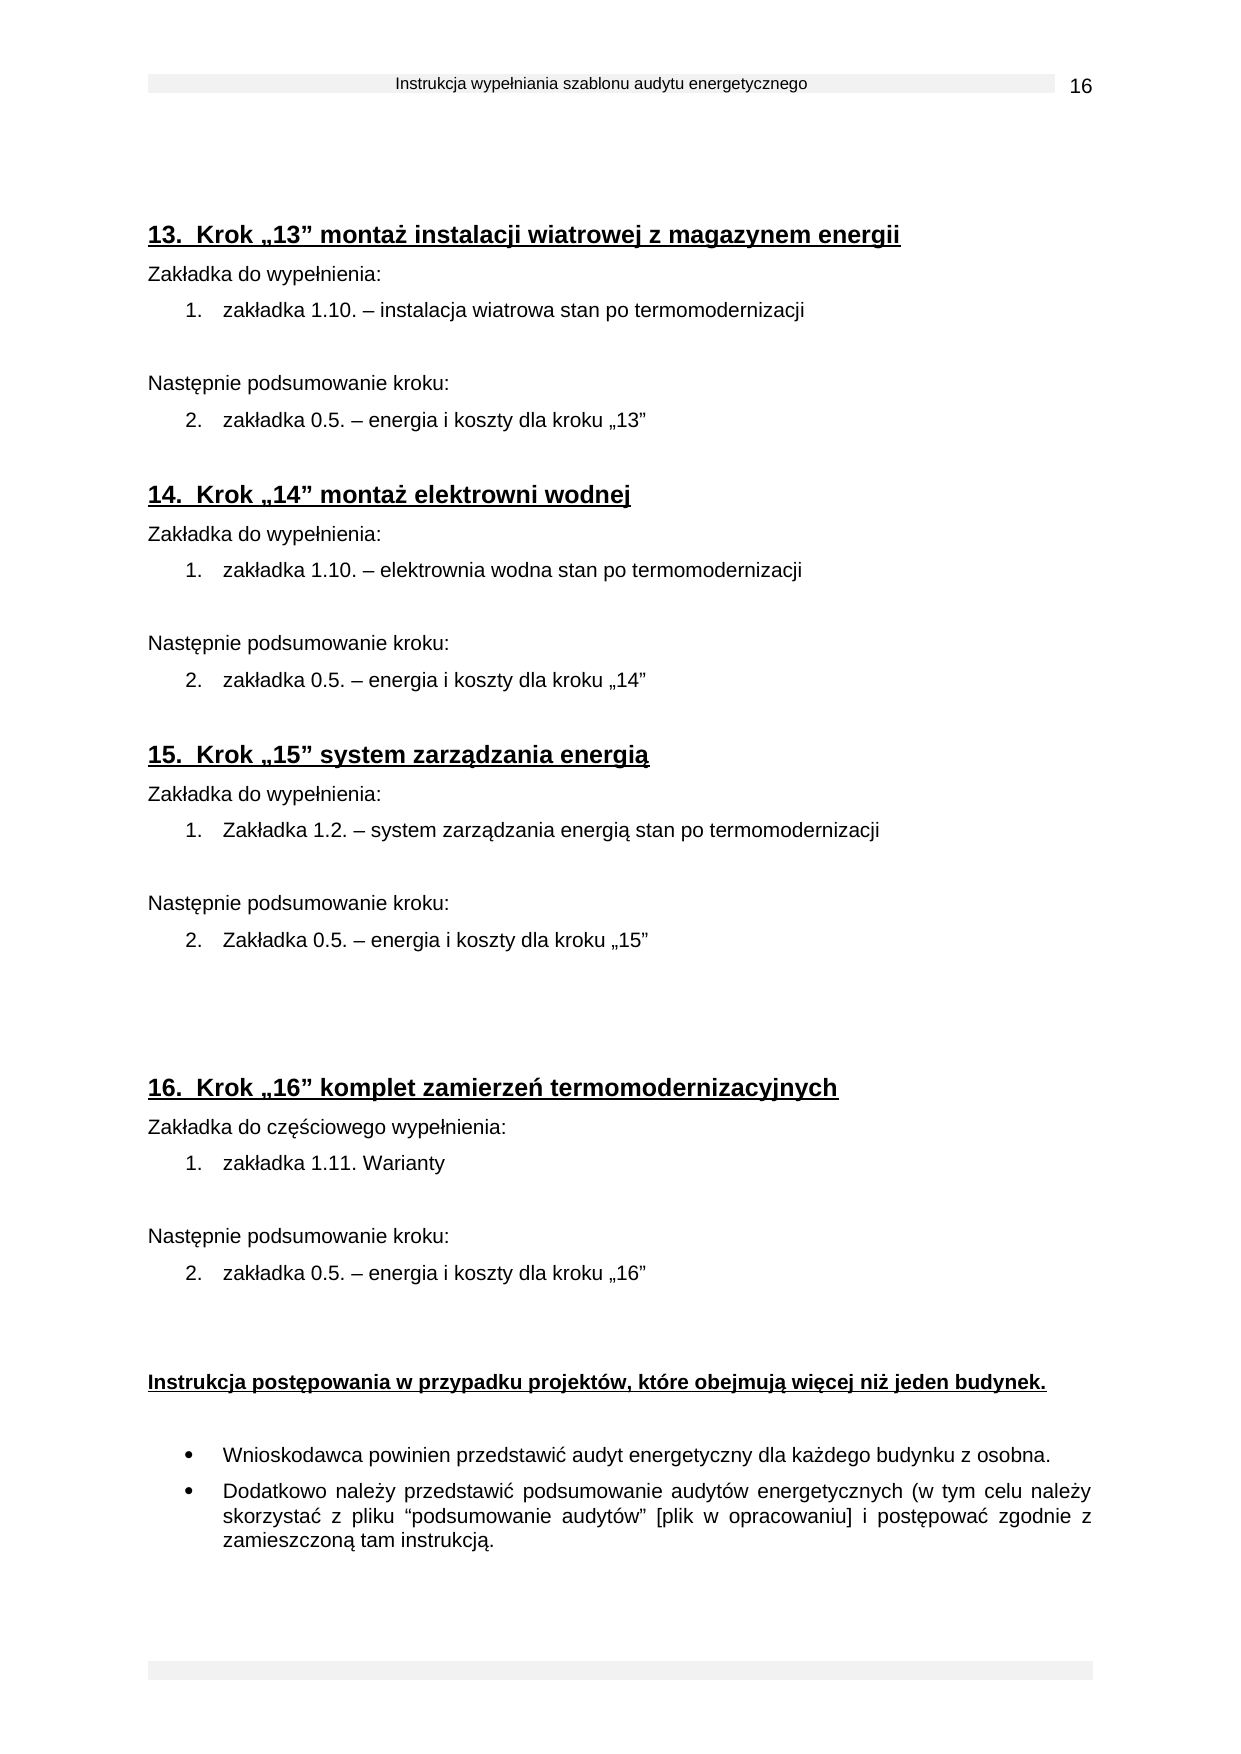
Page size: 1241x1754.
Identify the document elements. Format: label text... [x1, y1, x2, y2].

text Następnie podsumowanie kroku: [148, 891, 1093, 915]
text Zakładka do wypełnienia: [148, 782, 1093, 806]
list zakładka 1.10. – instalacja wiatrowa stan po termomodernizacji [185, 298, 1093, 322]
list Zakładka 1.2. – system zarządzania energią stan po termomodernizacji [185, 818, 1093, 842]
list Dodatkowo należy przedstawić podsumowanie audytów energetycznych (w tym celu należy skorzystać z pliku “podsumowanie audytów” [plik w opracowaniu] i postępować zgodnie z zamieszczoną tam instrukcją. [185, 1479, 1093, 1551]
text Następnie podsumowanie kroku: [148, 371, 1093, 395]
list zakładka 0.5. – energia i koszty dla kroku „16” [185, 1261, 1093, 1284]
text Następnie podsumowanie kroku: [148, 631, 1093, 655]
list Zakładka 0.5. – energia i koszty dla kroku „15” [185, 928, 1093, 952]
list zakładka 0.5. – energia i koszty dla kroku „14” [185, 668, 1093, 692]
list zakładka 1.10. – elektrownia wodna stan po termomodernizacji [185, 558, 1093, 582]
text Zakładka do wypełnienia: [148, 262, 1093, 286]
text Zakładka do wypełnienia: [148, 522, 1093, 546]
list Wnioskodawca powinien przedstawić audyt energetyczny dla każdego budynku z osobna. [185, 1443, 1093, 1467]
text 14. Krok „14” montaż elektrowni wodnej [148, 481, 1093, 509]
list zakładka 1.11. Warianty [185, 1151, 1093, 1175]
list zakładka 0.5. – energia i koszty dla kroku „13” [185, 408, 1093, 432]
text Następnie podsumowanie kroku: [148, 1224, 1093, 1248]
text Zakładka do częściowego wypełnienia: [148, 1115, 1093, 1139]
text Instrukcja postępowania w przypadku projektów, które obejmują więcej niż jeden budynek. [148, 1370, 1093, 1394]
text 16. Krok „16” komplet zamierzeń termomodernizacyjnych [148, 1073, 1093, 1102]
text 15. Krok „15” system zarządzania energią [148, 741, 1093, 769]
text 13. Krok „13” montaż instalacji wiatrowej z magazynem energii [148, 221, 1093, 249]
